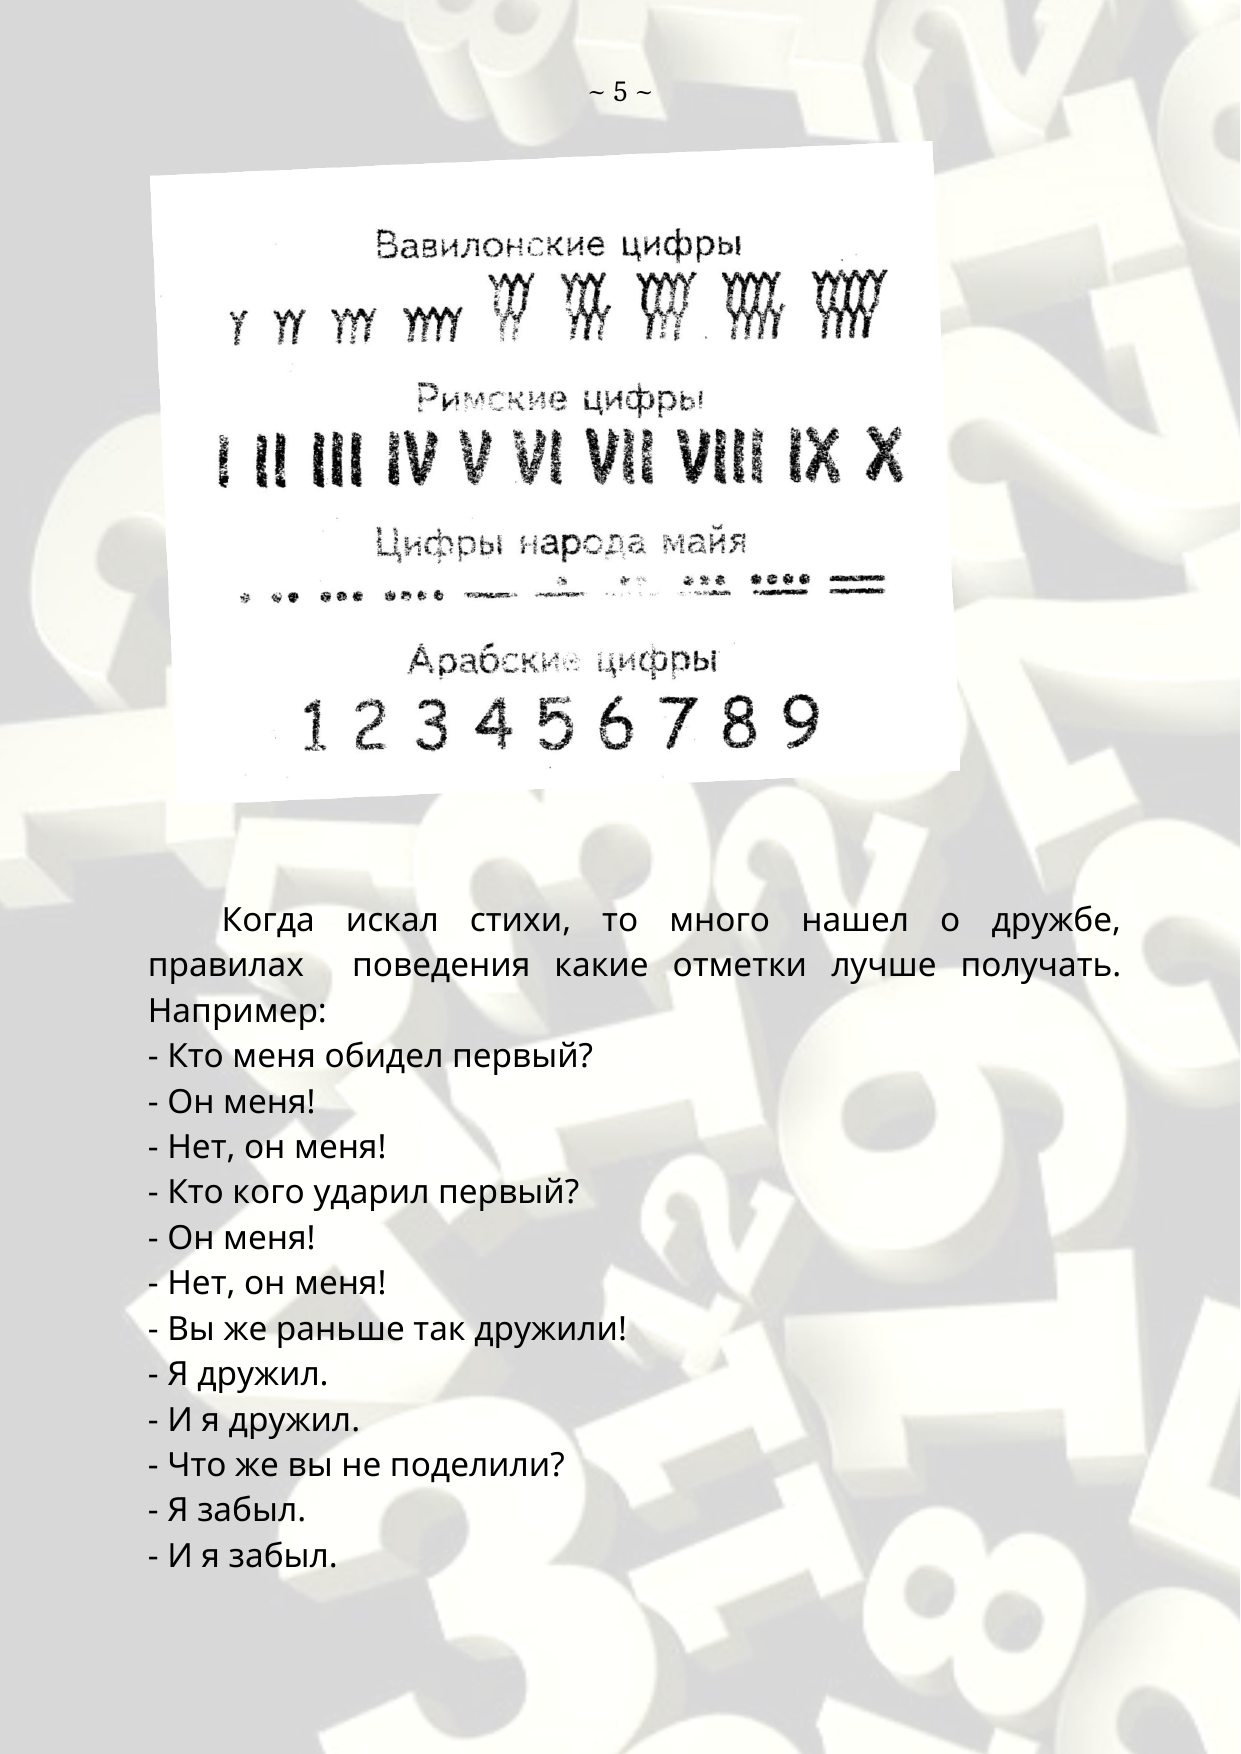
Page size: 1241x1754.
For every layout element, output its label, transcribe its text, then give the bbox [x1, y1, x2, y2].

text - Я забыл. [148, 1486, 1122, 1532]
text - Что же вы не поделили? [148, 1441, 1122, 1486]
picture [151, 141, 960, 804]
text - Он меня! [148, 1214, 1122, 1259]
text - Нет, он меня! [148, 1123, 1122, 1168]
text - Он меня! [148, 1077, 1122, 1123]
text - Кто кого ударил первый? [148, 1168, 1122, 1214]
text - И я забыл. [148, 1532, 1122, 1577]
text Когда искал стихи, то много нашел о дружбе, правилах поведения какие отметки лучше получать. Например: [148, 896, 1122, 1032]
text - И я дружил. [148, 1395, 1122, 1441]
text - Вы же раньше так дружили! [148, 1304, 1122, 1350]
text - Кто меня обидел первый? [148, 1032, 1122, 1077]
text - Нет, он меня! [148, 1259, 1122, 1304]
text - Я дружил. [148, 1350, 1122, 1395]
